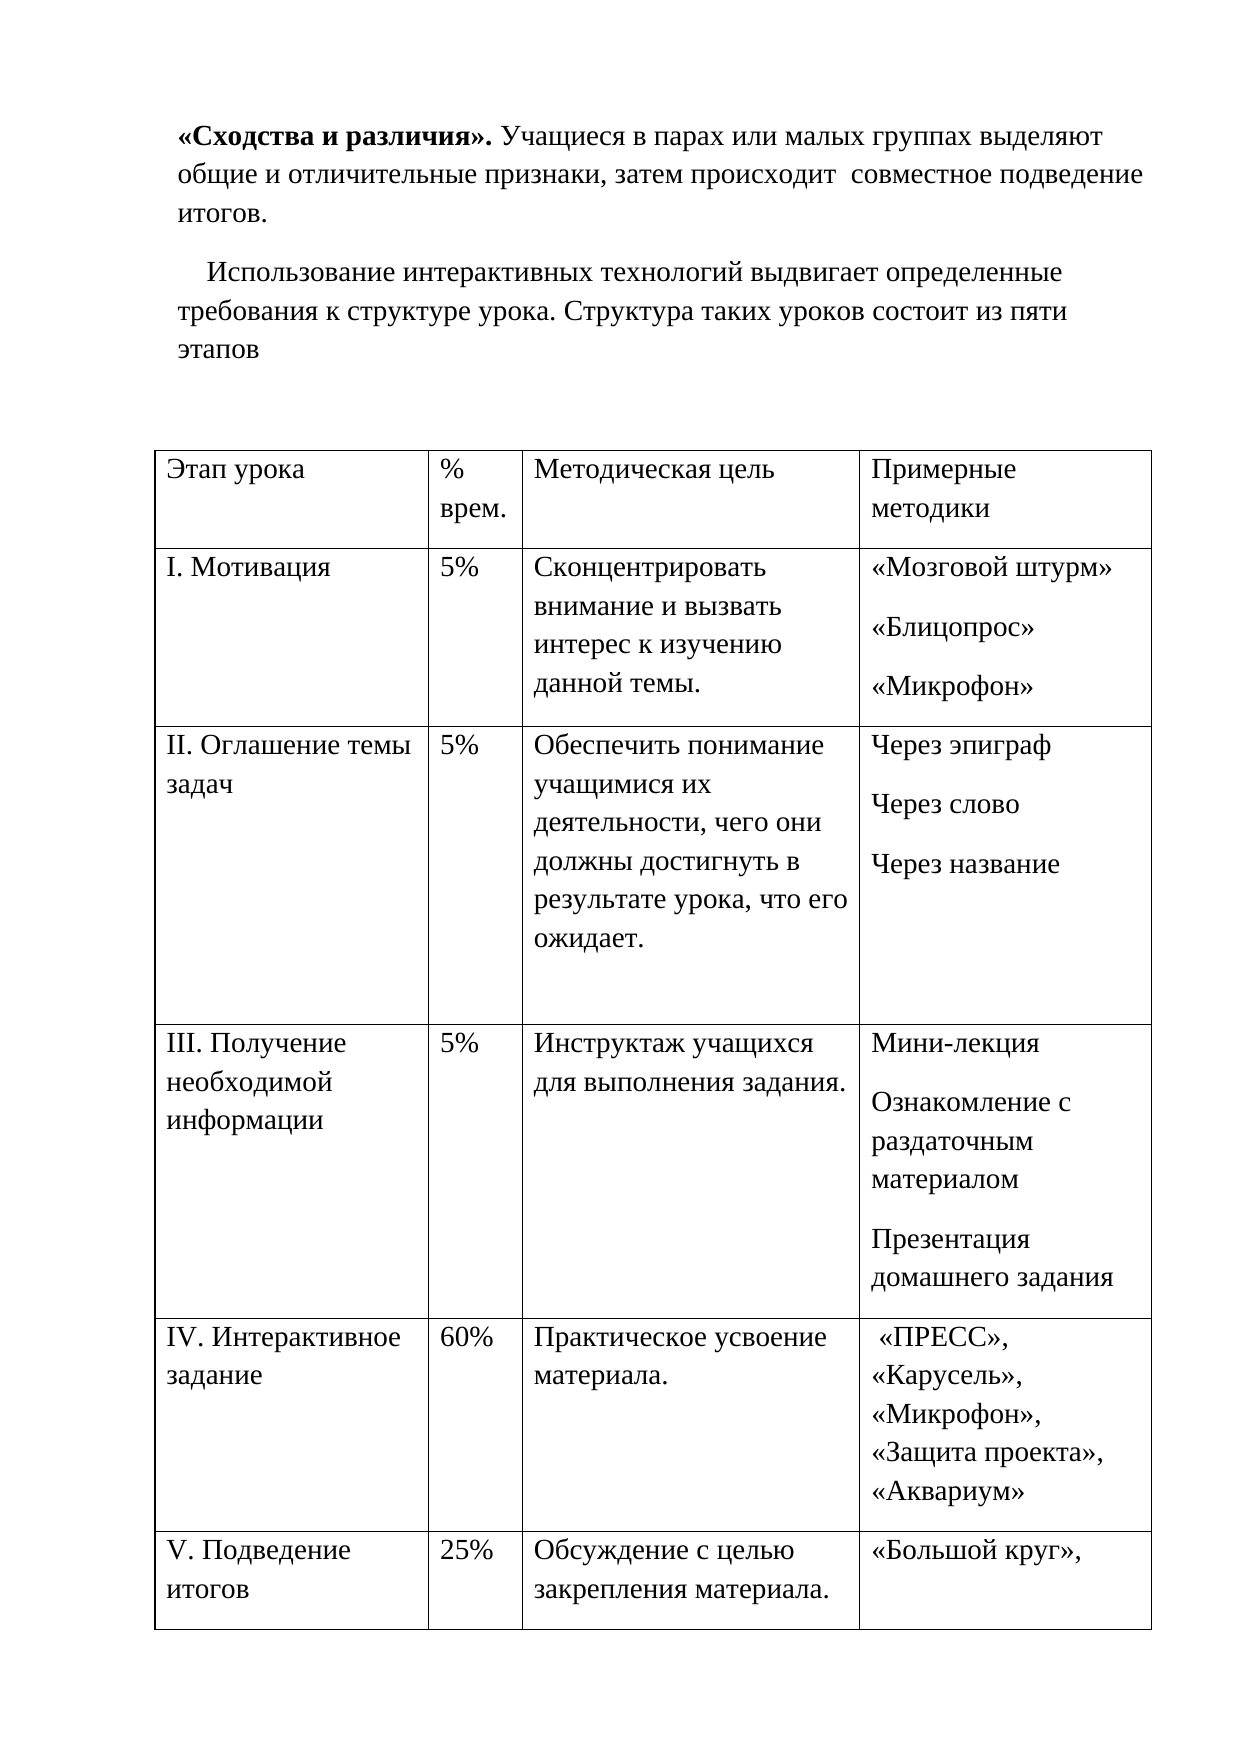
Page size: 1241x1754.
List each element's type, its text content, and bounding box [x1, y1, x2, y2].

table_cell «Мозговой штурм» «Блицопрос» «Микрофон» [860, 549, 1151, 726]
table_cell I. Мотивация [156, 549, 428, 726]
text «Сходства и различия». Учащиеся в парах или малых группах выделяют общие и отличительные признаки, затем происходит совместное подведение итогов. [177, 118, 1152, 229]
table_cell Мини-лекция Ознакомление с раздаточным материалом Презентация домашнего задания [860, 1025, 1151, 1318]
text Использование интерактивных технологий выдвигает определенные требования к структуре урока. Структура таких уроков состоит из пяти этапов [177, 254, 1152, 365]
table_cell 5% [429, 727, 522, 1024]
table_cell Обеспечить понимание учащимися их деятельности, чего они должны достигнуть в результате урока, что его ожидает. [523, 727, 859, 1024]
table_header Методическая цель [523, 451, 859, 548]
table_cell 5% [429, 549, 522, 726]
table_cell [523, 1532, 859, 1629]
table_header Примерные методики [860, 451, 1151, 548]
table_header % врем. [429, 451, 522, 548]
table_cell 60% [429, 1319, 522, 1531]
table_cell 5% [429, 1025, 522, 1318]
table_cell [860, 1532, 1151, 1629]
table_cell Практическое усвоение материала. [523, 1319, 859, 1531]
table_cell IV. Интерактивное задание [156, 1319, 428, 1531]
table_cell III. Получение необходимой информации [156, 1025, 428, 1318]
table_cell Инструктаж учащихся для выполнения задания. [523, 1025, 859, 1318]
table_cell Сконцентрировать внимание и вызвать интерес к изучению данной темы. [523, 549, 859, 726]
table_cell «ПРЕСС», «Карусель», «Микрофон», «Защита проекта», «Аквариум» [860, 1319, 1151, 1531]
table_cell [156, 1532, 428, 1629]
table_header Этап урока [156, 451, 428, 548]
table_cell 25% [429, 1532, 522, 1629]
table_cell II. Оглашение темы задач [156, 727, 428, 1024]
table_cell Через эпиграф Через слово Через название [860, 727, 1151, 1024]
